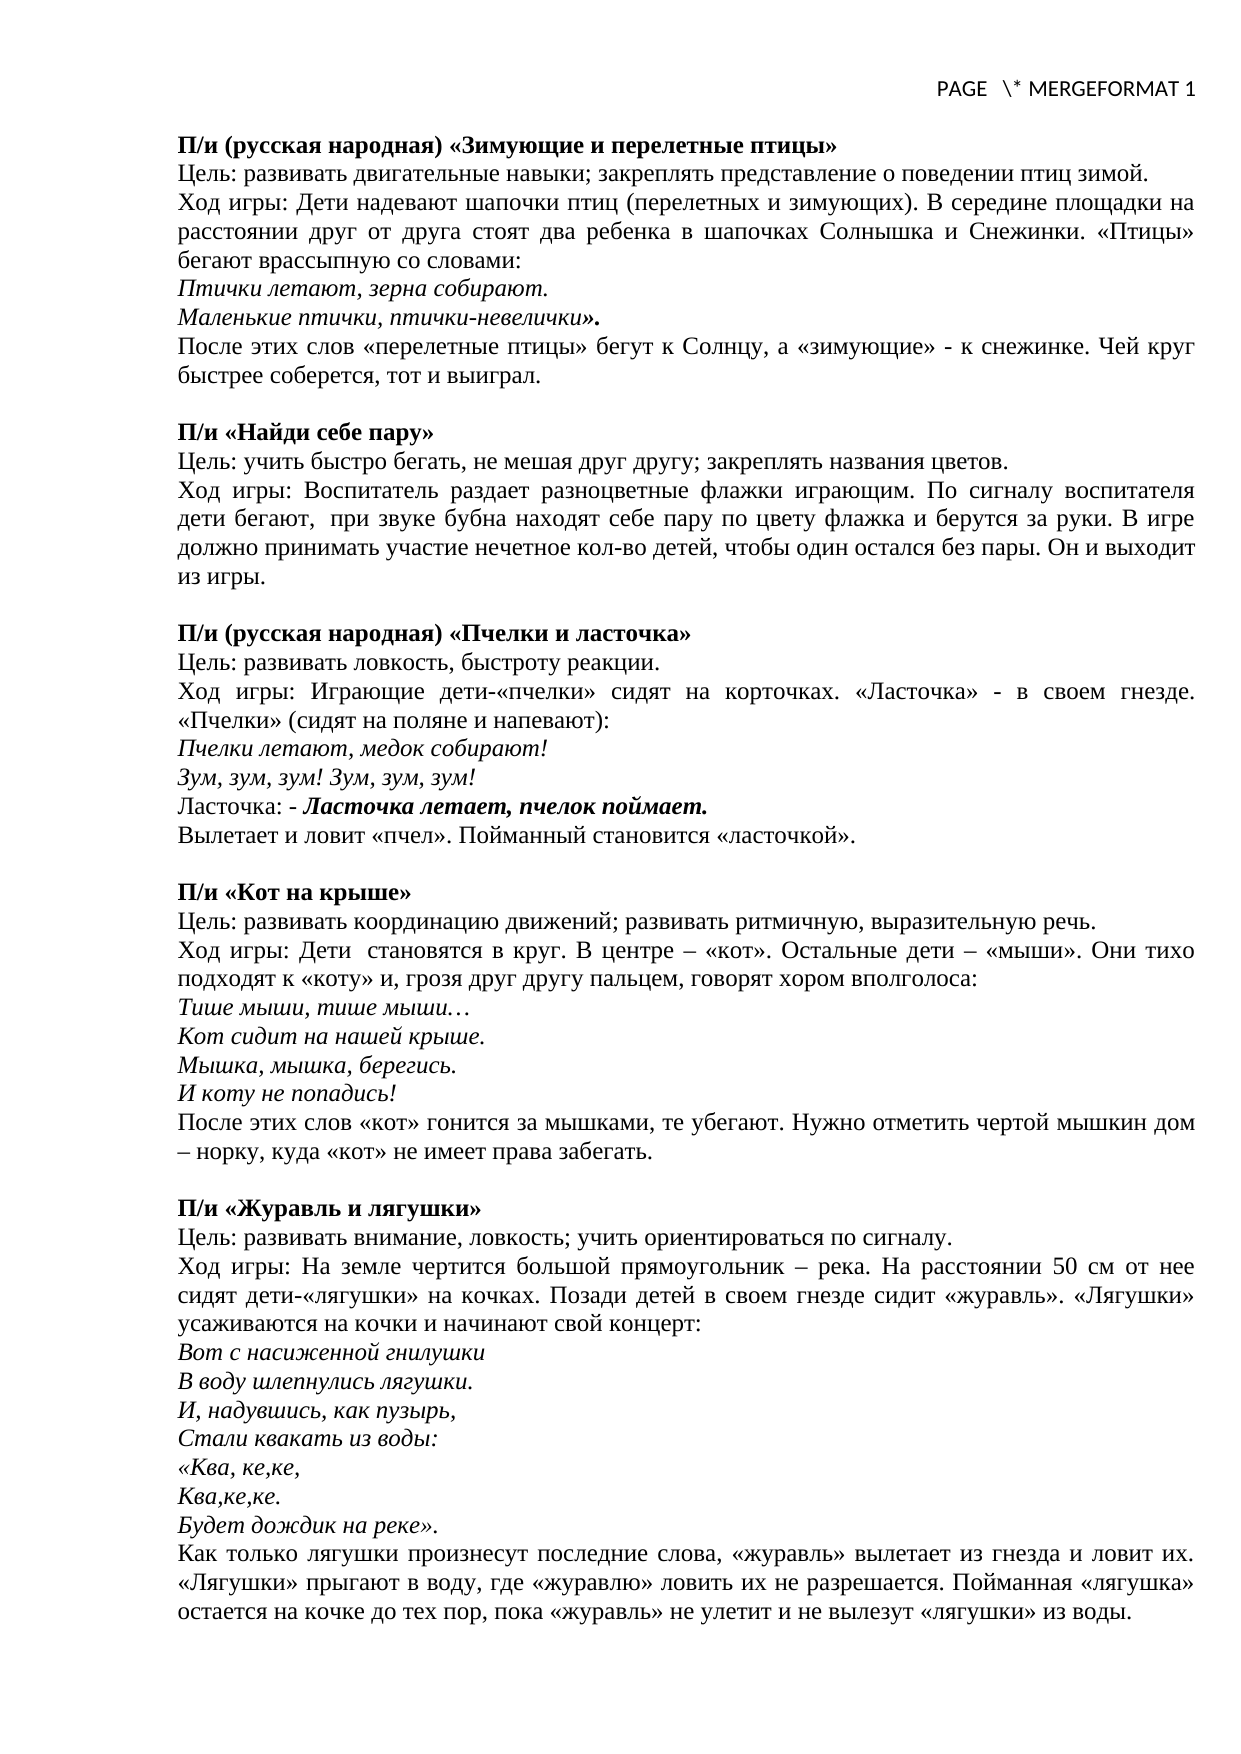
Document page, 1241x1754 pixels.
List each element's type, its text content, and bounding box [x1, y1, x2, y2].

text Ква,ке,ке. [177, 1481, 1196, 1510]
text И, надувшись, как пузырь, [177, 1395, 1196, 1423]
text Цель: развивать двигательные навыки; закреплять представление о поведении птиц зимой. [177, 158, 1196, 187]
text Как только лягушки произнесут последние слова, «журавль» вылетает из гнезда и ловит их. «Лягушки» прыгают в воду, где «журавлю» ловить их не разрешается. Пойманная «лягушка» остается на кочке до тех пор, пока «журавль» не улетит и не вылезут «лягушки» из воды. [177, 1538, 1196, 1625]
text Ход игры: Воспитатель раздает разноцветные флажки играющим. По сигналу воспитателя дети бегают, при звуке бубна находят себе пару по цвету флажка и берутся за руки. В игре должно принимать участие нечетное кол-во детей, чтобы один остался без пары. Он и выходит из игры. [177, 475, 1196, 590]
text Ход игры: На земле чертится большой прямоугольник – река. На расстоянии 50 см от нее сидят дети-«лягушки» на кочках. Позади детей в своем гнезде сидит «журавль». «Лягушки» усаживаются на кочки и начинают свой концерт: [177, 1251, 1196, 1337]
text После этих слов «перелетные птицы» бегут к Солнцу, а «зимующие» - к снежинке. Чей круг быстрее соберется, тот и выиграл. [177, 331, 1196, 388]
text Кот сидит на нашей крыше. [177, 1021, 1196, 1050]
text Тише мыши, тише мыши… [177, 992, 1196, 1021]
text Ласточка: - Ласточка летает, пчелок поймает. [177, 791, 1196, 820]
text После этих слов «кот» гонится за мышками, те убегают. Нужно отметить чертой мышкин дом – норку, куда «кот» не имеет права забегать. [177, 1107, 1196, 1165]
text П/и «Журавль и лягушки» [177, 1193, 1196, 1222]
text Вылетает и ловит «пчел». Пойманный становится «ласточкой». [177, 820, 1196, 848]
text Цель: учить быстро бегать, не мешая друг другу; закреплять названия цветов. [177, 446, 1196, 475]
text Зум, зум, зум! Зум, зум, зум! [177, 762, 1196, 791]
text П/и «Кот на крыше» [177, 877, 1196, 906]
text Пчелки летают, медок собирают! [177, 733, 1196, 762]
text Мышка, мышка, берегись. [177, 1050, 1196, 1078]
text Стали квакать из воды: [177, 1423, 1196, 1452]
text Цель: развивать внимание, ловкость; учить ориентироваться по сигналу. [177, 1222, 1196, 1251]
text Будет дождик на реке». [177, 1510, 1196, 1538]
text Вот с насиженной гнилушки [177, 1337, 1196, 1366]
text Ход игры: Дети надевают шапочки птиц (перелетных и зимующих). В середине площадки на расстоянии друг от друга стоят два ребенка в шапочках Солнышка и Снежинки. «Птицы» бегают врассыпную со словами: [177, 187, 1196, 273]
text П/и «Найди себе пару» [177, 417, 1196, 446]
text Птички летают, зерна собирают. [177, 273, 1196, 302]
text П/и (русская народная) «Зимующие и перелетные птицы» [177, 130, 1196, 158]
text Цель: развивать ловкость, быстроту реакции. [177, 647, 1196, 676]
text И коту не попадись! [177, 1078, 1196, 1107]
text «Ква, ке,ке, [177, 1452, 1196, 1481]
text Цель: развивать координацию движений; развивать ритмичную, выразительную речь. [177, 906, 1196, 935]
text Маленькие птички, птички-невелички». [177, 302, 1196, 331]
text Ход игры: Играющие дети-«пчелки» сидят на корточках. «Ласточка» - в своем гнезде. «Пчелки» (сидят на поляне и напевают): [177, 676, 1196, 733]
text Ход игры: Дети становятся в круг. В центре – «кот». Остальные дети – «мыши». Они тихо подходят к «коту» и, грозя друг другу пальцем, говорят хором вполголоса: [177, 935, 1196, 992]
text П/и (русская народная) «Пчелки и ласточка» [177, 618, 1196, 647]
text В воду шлепнулись лягушки. [177, 1366, 1196, 1395]
